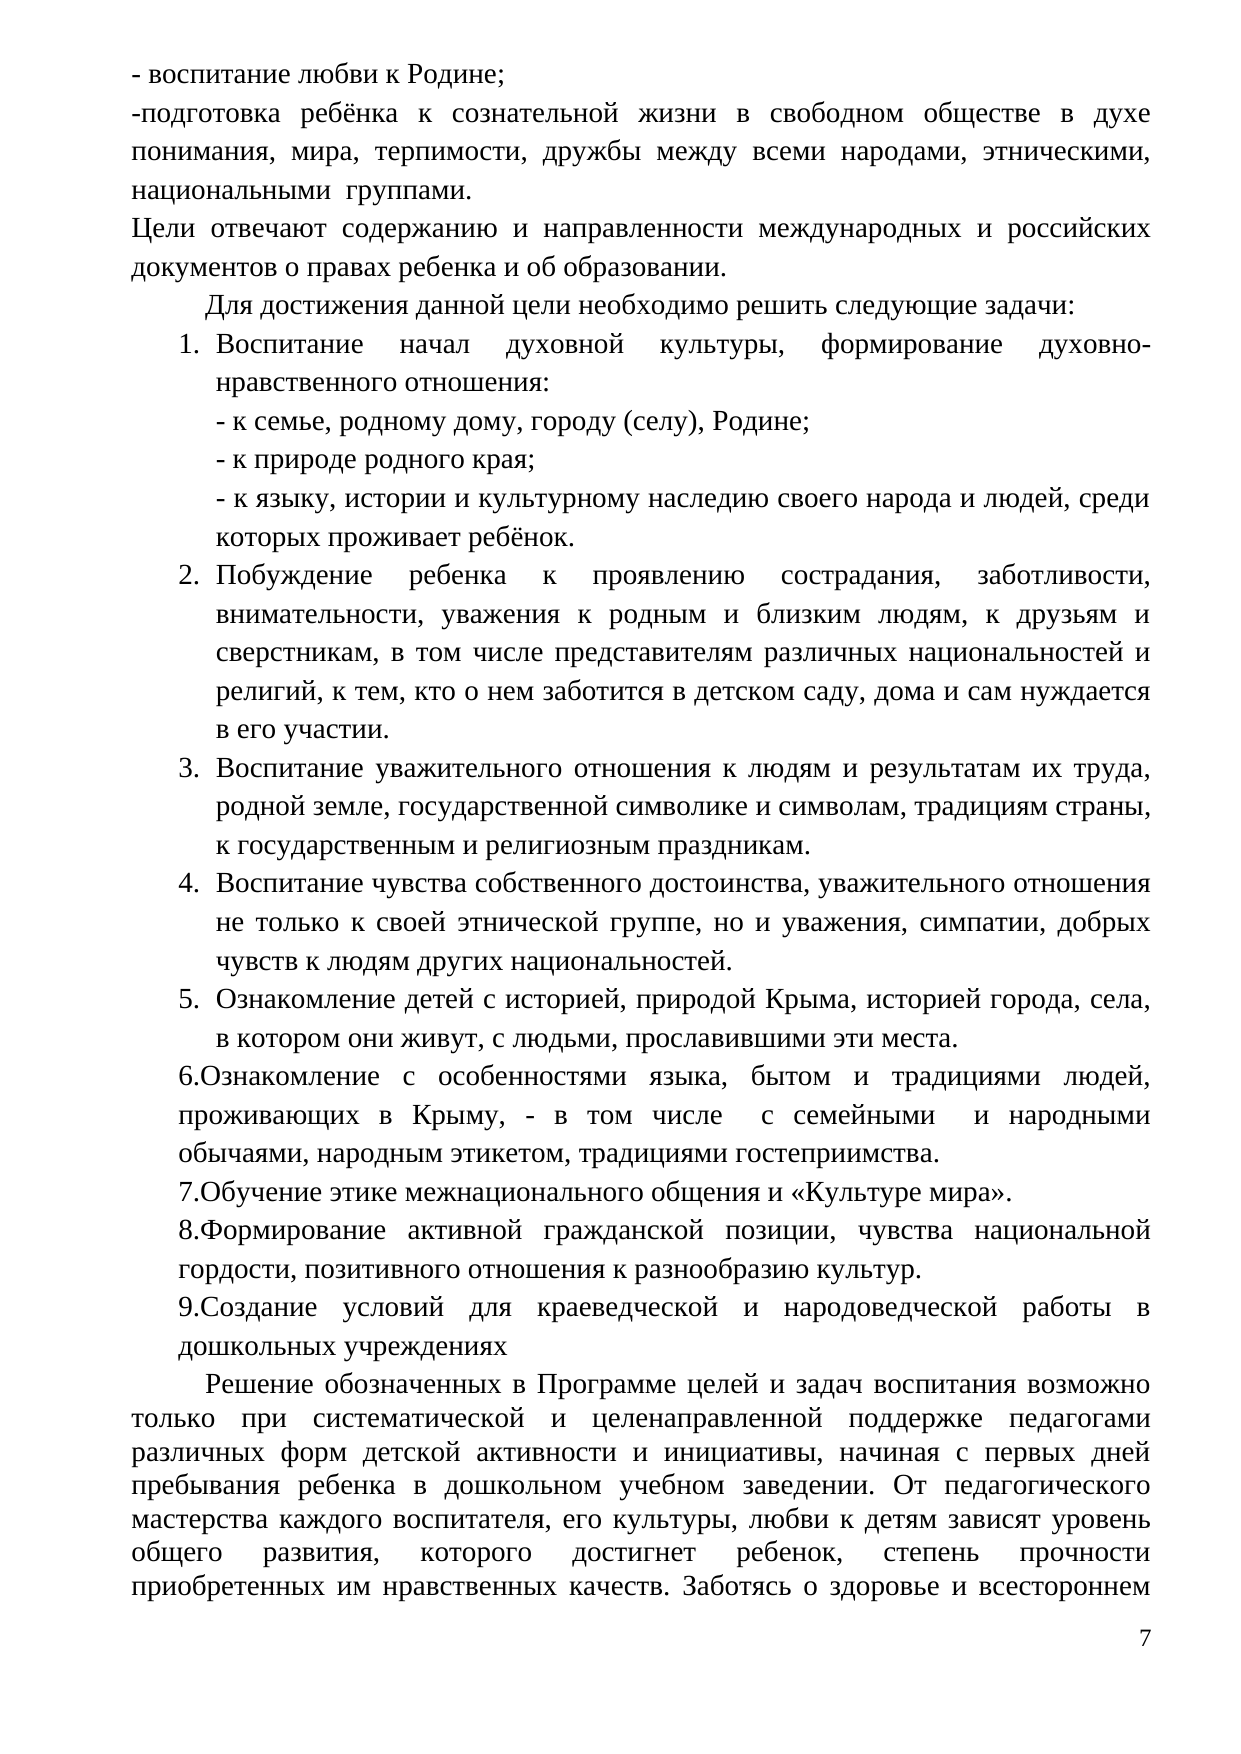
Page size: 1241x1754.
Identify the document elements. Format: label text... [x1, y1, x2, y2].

list Воспитание начал духовной культуры, формирование духовно-нравственного отношения: [178, 326, 1152, 398]
list Побуждение ребенка к проявлению сострадания, заботливости, внимательности, уважения к родным и близким людям, к друзьям и сверстникам, в том числе представителям различных национальностей и религий, к тем, кто о нем заботится в детском саду, дома и сам нуждается в его участии. [178, 557, 1152, 745]
text Для достижения данной цели необходимо решить следующие задачи: [131, 287, 1152, 321]
text Цели отвечают содержанию и направленности международных и российских документов о правах ребенка и об образовании. [131, 210, 1152, 282]
list Воспитание чувства собственного достоинства, уважительного отношения не только к своей этнической группе, но и уважения, симпатии, добрых чувств к людям других национальностей. [178, 866, 1152, 976]
text -подготовка ребёнка к сознательной жизни в свободном обществе в духе понимания, мира, терпимости, дружбы между всеми народами, этническими, национальными группами. [131, 95, 1152, 205]
text - к семье, родному дому, городу (селу), Родине; [216, 403, 1152, 437]
list Воспитание уважительного отношения к людям и результатам их труда, родной земле, государственной символике и символам, традициям страны, к государственным и религиозным праздникам. [178, 750, 1152, 861]
text 7.Обучение этике межнационального общения и «Культуре мира». [178, 1174, 1152, 1207]
text - к языку, истории и культурному наследию своего народа и людей, среди которых проживает ребёнок. [216, 480, 1152, 552]
text - к природе родного края; [216, 442, 1152, 475]
list Ознакомление детей с историей, природой Крыма, историей города, села, в котором они живут, с людьми, прославившими эти места. [178, 981, 1152, 1053]
text 6.Ознакомление с особенностями языка, бытом и традициями людей, проживающих в Крыму, - в том числе с семейными и народными обычаями, народным этикетом, традициями гостеприимства. [178, 1058, 1152, 1169]
text 9.Создание условий для краеведческой и народоведческой работы в дошкольных учреждениях [178, 1289, 1152, 1362]
text 8.Формирование активной гражданской позиции, чувства национальной гордости, позитивного отношения к разнообразию культур. [178, 1212, 1152, 1284]
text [131, 1367, 1152, 1601]
text - воспитание любви к Родине; [131, 56, 1152, 90]
